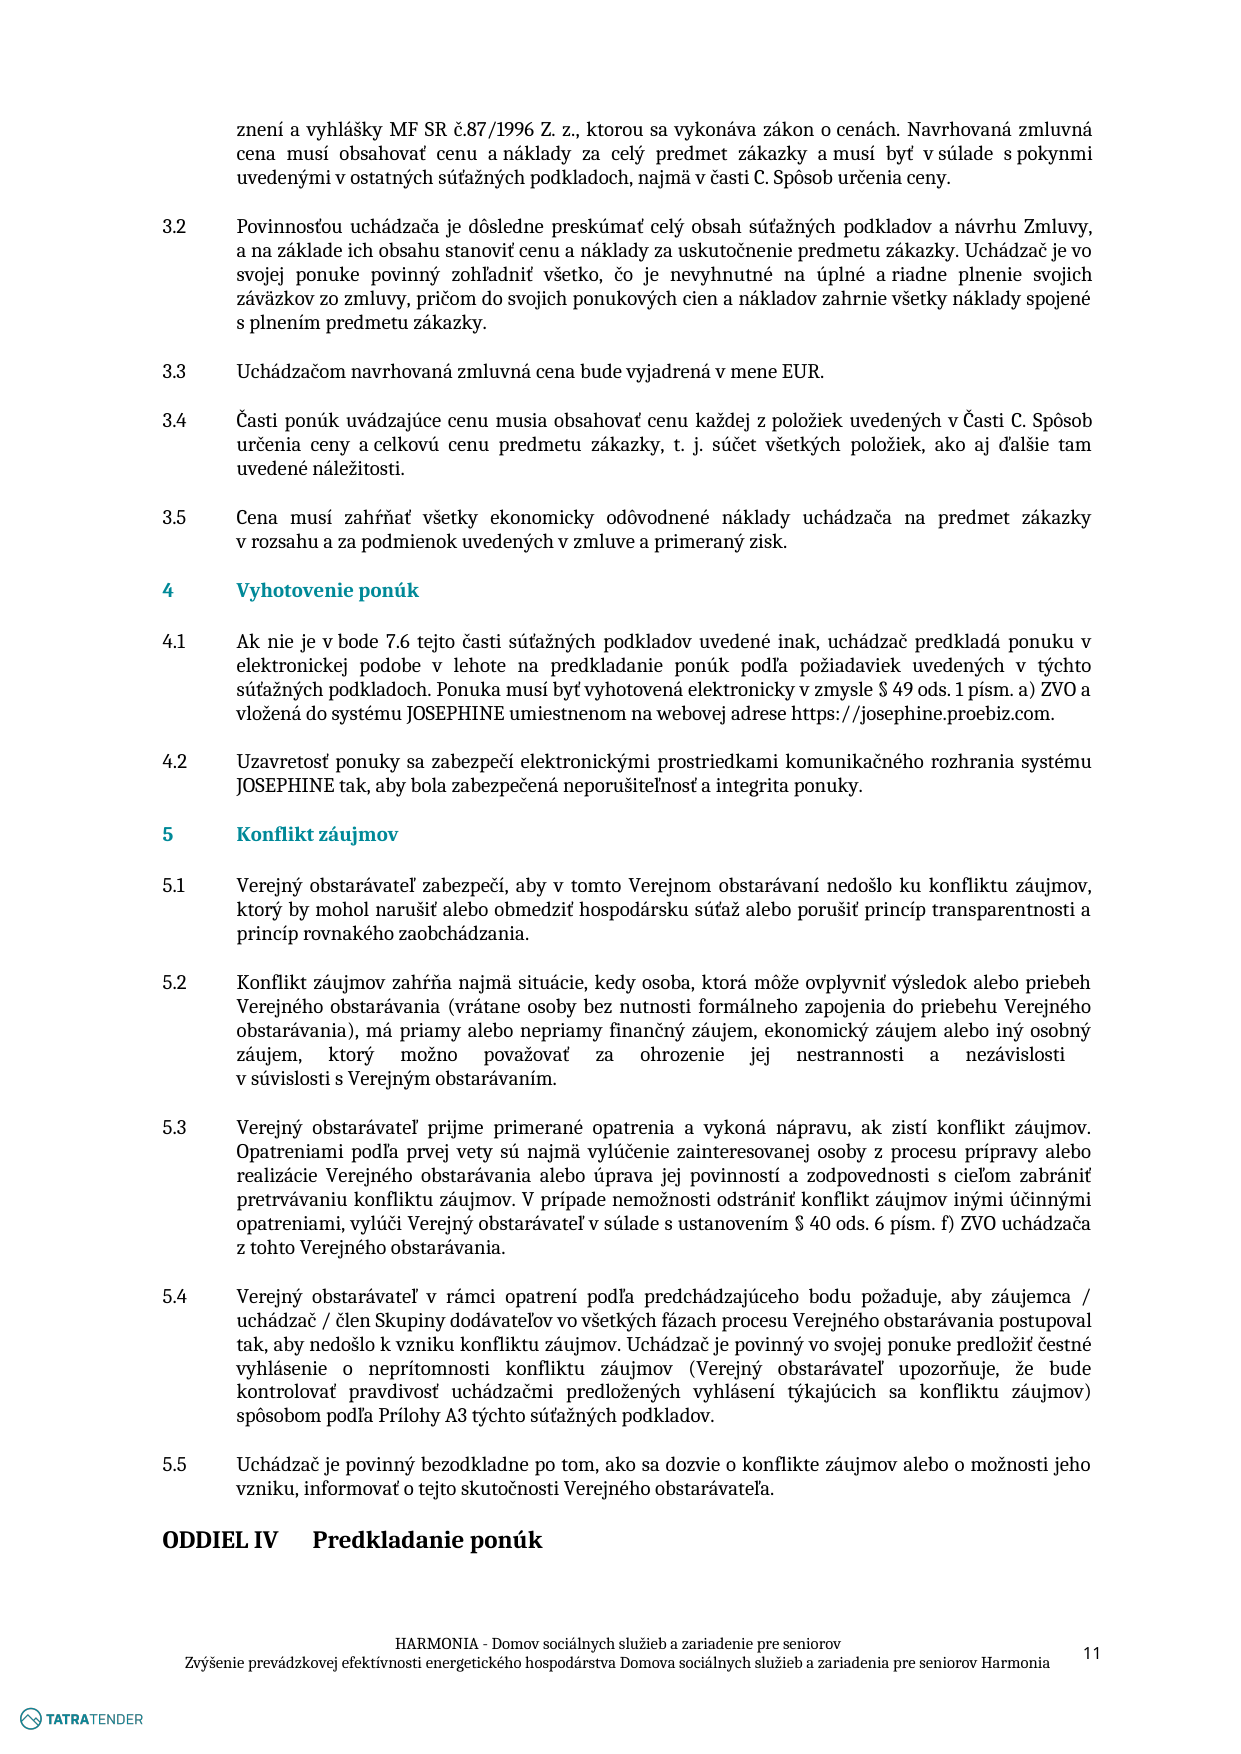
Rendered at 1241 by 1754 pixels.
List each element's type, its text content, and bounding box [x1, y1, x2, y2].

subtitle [162, 118, 1093, 190]
subtitle Konflikt záujmov [162, 823, 1093, 847]
subtitle Uzavretosť ponuky sa zabezpečí elektronickými prostriedkami komunikačného rozhrania systému JOSEPHINE tak, aby bola zabezpečená neporušiteľnosť a integrita ponuky. [162, 750, 1093, 798]
subtitle Verejný obstarávateľ v rámci opatrení podľa predchádzajúceho bodu požaduje, aby záujemca / uchádzač / člen Skupiny dodávateľov vo všetkých fázach procesu Verejného obstarávania postupoval tak, aby nedošlo k vzniku konfliktu záujmov. Uchádzač je povinný vo svojej ponuke predložiť čestné vyhlásenie o neprítomnosti konfliktu záujmov (Verejný obstarávateľ upozorňuje, že bude kontrolovať pravdivosť uchádzačmi predložených vyhlásení týkajúcich sa konfliktu záujmov) spôsobom podľa Prílohy A3 týchto súťažných podkladov. [162, 1284, 1093, 1428]
subtitle Konflikt záujmov zahŕňa najmä situácie, kedy osoba, ktorá môže ovplyvniť výsledok alebo priebeh Verejného obstarávania (vrátane osoby bez nutnosti formálneho zapojenia do priebehu Verejného obstarávania), má priamy alebo nepriamy finančný záujem, ekonomický záujem alebo iný osobný záujem, ktorý možno považovať za ohrozenie jej nestrannosti a nezávislosti v súvislosti s Verejným obstarávaním. [162, 971, 1093, 1091]
subtitle Uchádzačom navrhovaná zmluvná cena bude vyjadrená v mene EUR. [162, 360, 1093, 384]
subtitle Verejný obstarávateľ zabezpečí, aby v tomto Verejnom obstarávaní nedošlo ku konfliktu záujmov, ktorý by mohol narušiť alebo obmedziť hospodársku súťaž alebo porušiť princíp transparentnosti a princíp rovnakého zaobchádzania. [162, 874, 1093, 946]
subtitle Uchádzač je povinný bezodkladne po tom, ako sa dozvie o konflikte záujmov alebo o možnosti jeho vzniku, informovať o tejto skutočnosti Verejného obstarávateľa. [162, 1453, 1093, 1501]
picture [14, 1697, 153, 1739]
subtitle Ak nie je v bode 7.6 tejto časti súťažných podkladov uvedené inak, uchádzač predkladá ponuku v elektronickej podobe v lehote na predkladanie ponúk podľa požiadaviek uvedených v týchto súťažných podkladoch. Ponuka musí byť vyhotovená elektronicky v zmysle § 49 ods. 1 písm. a) ZVO a vložená do systému JOSEPHINE umiestnenom na webovej adrese https://josephine.proebiz.com. [162, 629, 1093, 725]
subtitle Časti ponúk uvádzajúce cenu musia obsahovať cenu každej z položiek uvedených v Časti C. Spôsob určenia ceny a celkovú cenu predmetu zákazky, t. j. súčet všetkých položiek, ako aj ďalšie tam uvedené náležitosti. [162, 409, 1093, 481]
subtitle Cena musí zahŕňať všetky ekonomicky odôvodnené náklady uchádzača na predmet zákazky v rozsahu a za podmienok uvedených v zmluve a primeraný zisk. [162, 506, 1093, 553]
subtitle Povinnosťou uchádzača je dôsledne preskúmať celý obsah súťažných podkladov a návrhu Zmluvy, a na základe ich obsahu stanoviť cenu a náklady za uskutočnenie predmetu zákazky. Uchádzač je vo svojej ponuke povinný zohľadniť všetko, čo je nevyhnutné na úplné a riadne plnenie svojich záväzkov zo zmluvy, pričom do svojich ponukových cien a nákladov zahrnie všetky náklady spojené s plnením predmetu zákazky. [162, 215, 1093, 335]
subtitle Verejný obstarávateľ prijme primerané opatrenia a vykoná nápravu, ak zistí konflikt záujmov. Opatreniami podľa prvej vety sú najmä vylúčenie zainteresovanej osoby z procesu prípravy alebo realizácie Verejného obstarávania alebo úprava jej povinností a zodpovednosti s cieľom zabrániť pretrvávaniu konfliktu záujmov. V prípade nemožnosti odstrániť konflikt záujmov inými účinnými opatreniami, vylúči Verejný obstarávateľ v súlade s ustanovením § 40 ods. 6 písm. f) ZVO uchádzača z tohto Verejného obstarávania. [162, 1116, 1093, 1259]
subtitle Predkladanie ponúk [162, 1526, 1093, 1555]
subtitle Vyhotovenie ponúk [162, 578, 1093, 602]
